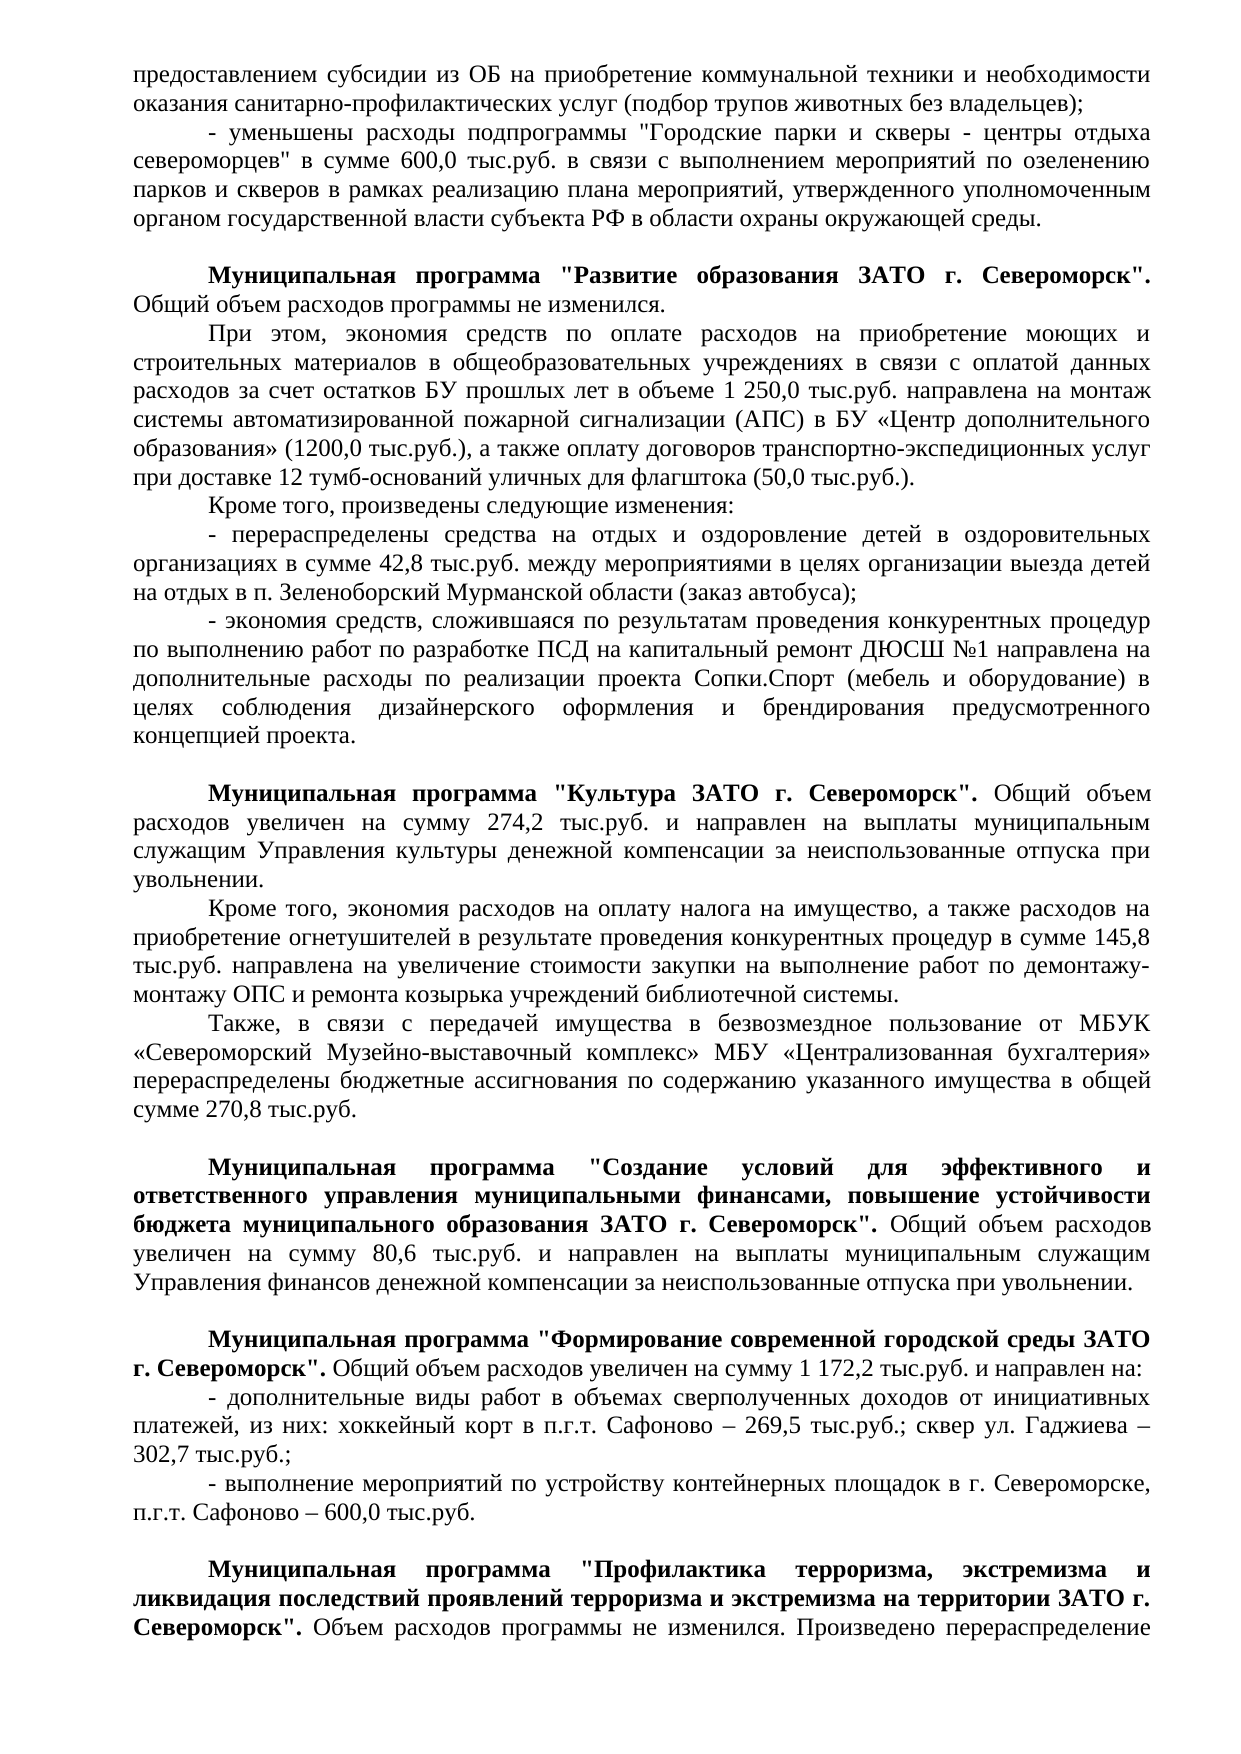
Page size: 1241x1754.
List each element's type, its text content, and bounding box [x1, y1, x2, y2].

text - перераспределены средства на отдых и оздоровление детей в оздоровительных организациях в сумме 42,8 тыс.руб. между мероприятиями в целях организации выезда детей на отдых в п. Зеленоборский Мурманской области (заказ автобуса); [133, 519, 1152, 605]
text - экономия средств, сложившаяся по результатам проведения конкурентных процедур по выполнению работ по разработке ПСД на капитальный ремонт ДЮСШ №1 направлена на дополнительные расходы по реализации проекта Сопки.Спорт (мебель и оборудование) в целях соблюдения дизайнерского оформления и брендирования предусмотренного концепцией проекта. [133, 605, 1152, 749]
text При этом, экономия средств по оплате расходов на приобретение моющих и строительных материалов в общеобразовательных учреждениях в связи с оплатой данных расходов за счет остатков БУ прошлых лет в объеме 1 250,0 тыс.руб. направлена на монтаж системы автоматизированной пожарной сигнализации (АПС) в БУ «Центр дополнительного образования» (1200,0 тыс.руб.), а также оплату договоров транспортно-экспедиционных услуг при доставке 12 тумб-оснований уличных для флагштока (50,0 тыс.руб.). [133, 318, 1152, 490]
text Муниципальная программа "Культура ЗАТО г. Североморск". Общий объем расходов увеличен на сумму 274,2 тыс.руб. и направлен на выплаты муниципальным служащим Управления культуры денежной компенсации за неиспользованные отпуска при увольнении. [133, 778, 1152, 893]
text - дополнительные виды работ в объемах сверполученных доходов от инициативных платежей, из них: хоккейный корт в п.г.т. Сафоново – 269,5 тыс.руб.; сквер ул. Гаджиева – 302,7 тыс.руб.; [133, 1382, 1152, 1468]
text Кроме того, произведены следующие изменения: [133, 490, 1152, 519]
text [133, 59, 1152, 117]
text Кроме того, экономия расходов на оплату налога на имущество, а также расходов на приобретение огнетушителей в результате проведения конкурентных процедур в сумме 145,8 тыс.руб. направлена на увеличение стоимости закупки на выполнение работ по демонтажу-монтажу ОПС и ремонта козырька учреждений библиотечной системы. [133, 893, 1152, 1008]
text Муниципальная программа "Развитие образования ЗАТО г. Североморск". Общий объем расходов программы не изменился. [133, 260, 1152, 318]
text - уменьшены расходы подпрограммы "Городские парки и скверы - центры отдыха североморцев" в сумме 600,0 тыс.руб. в связи с выполнением мероприятий по озеленению парков и скверов в рамках реализацию плана мероприятий, утвержденного уполномоченным органом государственной власти субъекта РФ в области охраны окружающей среды. [133, 117, 1152, 232]
text Также, в связи с передачей имущества в безвозмездное пользование от МБУК «Североморский Музейно-выставочный комплекс» МБУ «Централизованная бухгалтерия» перераспределены бюджетные ассигнования по содержанию указанного имущества в общей сумме 270,8 тыс.руб. [133, 1008, 1152, 1123]
text - выполнение мероприятий по устройству контейнерных площадок в г. Североморске, п.г.т. Сафоново – 600,0 тыс.руб. [133, 1468, 1152, 1525]
text Муниципальная программа "Создание условий для эффективного и ответственного управления муниципальными финансами, повышение устойчивости бюджета муниципального образования ЗАТО г. Североморск". Общий объем расходов увеличен на сумму 80,6 тыс.руб. и направлен на выплаты муниципальным служащим Управления финансов денежной компенсации за неиспользованные отпуска при увольнении. [133, 1152, 1152, 1295]
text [133, 1554, 1152, 1640]
text Муниципальная программа "Формирование современной городской среды ЗАТО г. Североморск". Общий объем расходов увеличен на сумму 1 172,2 тыс.руб. и направлен на: [133, 1324, 1152, 1382]
